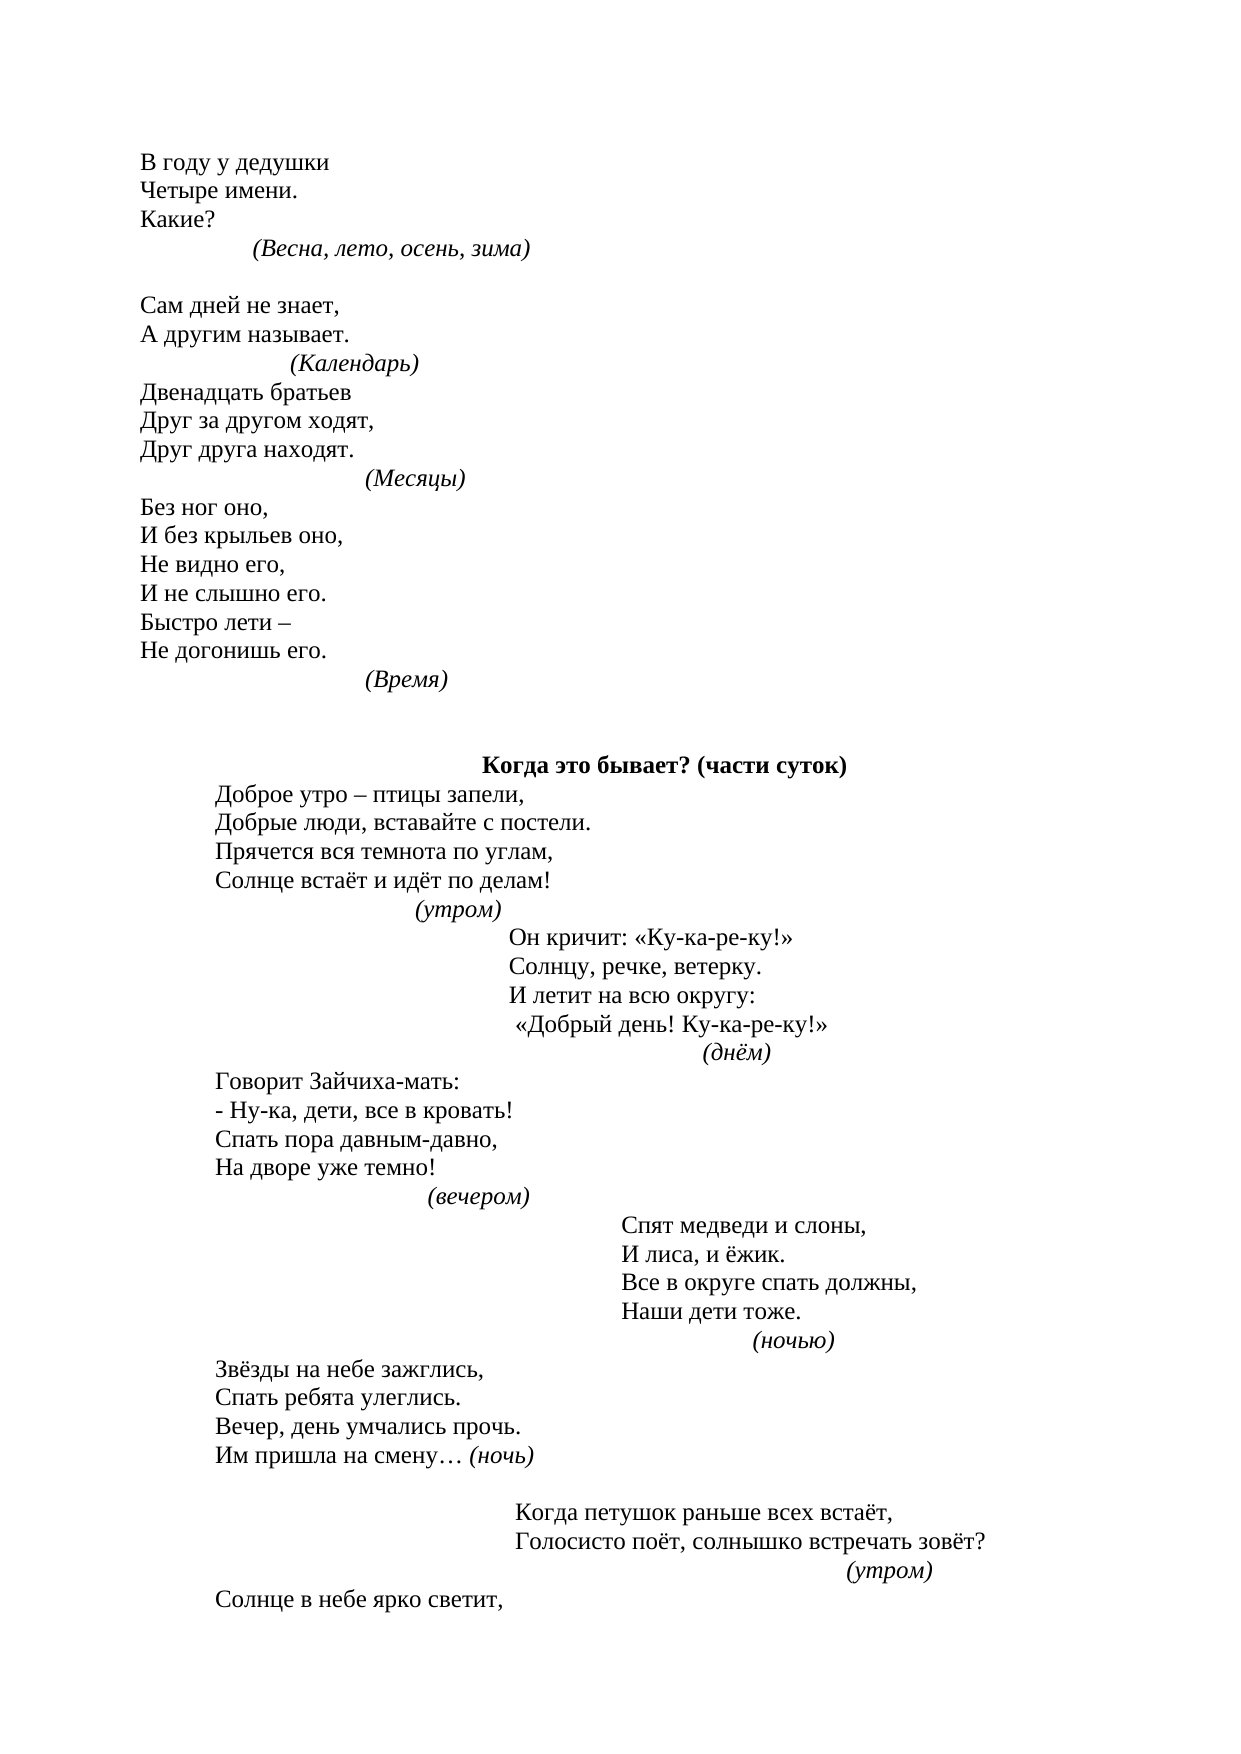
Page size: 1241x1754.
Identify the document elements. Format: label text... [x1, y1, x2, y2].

text И лиса, и ёжик. [177, 1239, 1152, 1267]
text Им пришла на смену… (ночь) [177, 1440, 1152, 1469]
text (днём) [177, 1037, 1152, 1066]
text Сам дней не знает, [140, 291, 1152, 319]
text Друг за другом ходят, [140, 406, 1152, 434]
text Спят медведи и слоны, [177, 1210, 1152, 1239]
text Когда петушок раньше всех встаёт, [177, 1497, 1152, 1526]
text Вечер, день умчались прочь. [177, 1411, 1152, 1440]
text Звёзды на небе зажглись, [177, 1354, 1152, 1382]
text - Ну-ка, дети, все в кровать! [177, 1095, 1152, 1124]
text Говорит Зайчиха-мать: [177, 1066, 1152, 1095]
text Не видно его, [140, 549, 1152, 578]
text В году у дедушки [140, 147, 1152, 176]
text И не слышно его. [140, 578, 1152, 607]
text Солнцу, речке, ветерку. [177, 951, 1152, 980]
text Без ног оно, [140, 492, 1152, 521]
text Когда это бывает? (части суток) [140, 750, 1152, 779]
text Быстро лети – [140, 607, 1152, 636]
text Солнце встаёт и идёт по делам! [177, 865, 1152, 894]
text Солнце в небе ярко светит, [177, 1584, 1152, 1612]
text Друг друга находят. [140, 434, 1152, 463]
text «Добрый день! Ку-ка-ре-ку!» [177, 1009, 1152, 1037]
text И летит на всю округу: [177, 980, 1152, 1009]
text На дворе уже темно! [177, 1152, 1152, 1181]
text Прячется вся темнота по углам, [177, 836, 1152, 865]
text И без крыльев оно, [140, 521, 1152, 549]
text (Месяцы) [140, 463, 1152, 492]
text Спать ребята улеглись. [177, 1382, 1152, 1411]
text Голосисто поёт, солнышко встречать зовёт? [177, 1526, 1152, 1555]
text Он кричит: «Ку-ка-ре-ку!» [177, 922, 1152, 951]
text (утром) [177, 894, 1152, 922]
text Какие? [140, 204, 1152, 233]
text (Время) [140, 664, 1152, 693]
text (утром) [177, 1555, 1152, 1584]
text А другим называет. [140, 319, 1152, 348]
text (ночью) [177, 1325, 1152, 1354]
text Четыре имени. [140, 176, 1152, 204]
text Спать пора давным-давно, [177, 1124, 1152, 1152]
text Двенадцать братьев [140, 377, 1152, 406]
text Добрые люди, вставайте с постели. [177, 807, 1152, 836]
text Все в округе спать должны, [177, 1267, 1152, 1296]
text Наши дети тоже. [177, 1296, 1152, 1325]
text Доброе утро – птицы запели, [177, 779, 1152, 807]
text (Весна, лето, осень, зима) [140, 233, 1152, 262]
text (вечером) [177, 1181, 1152, 1210]
text (Календарь) [140, 348, 1152, 377]
text Не догонишь его. [140, 636, 1152, 664]
